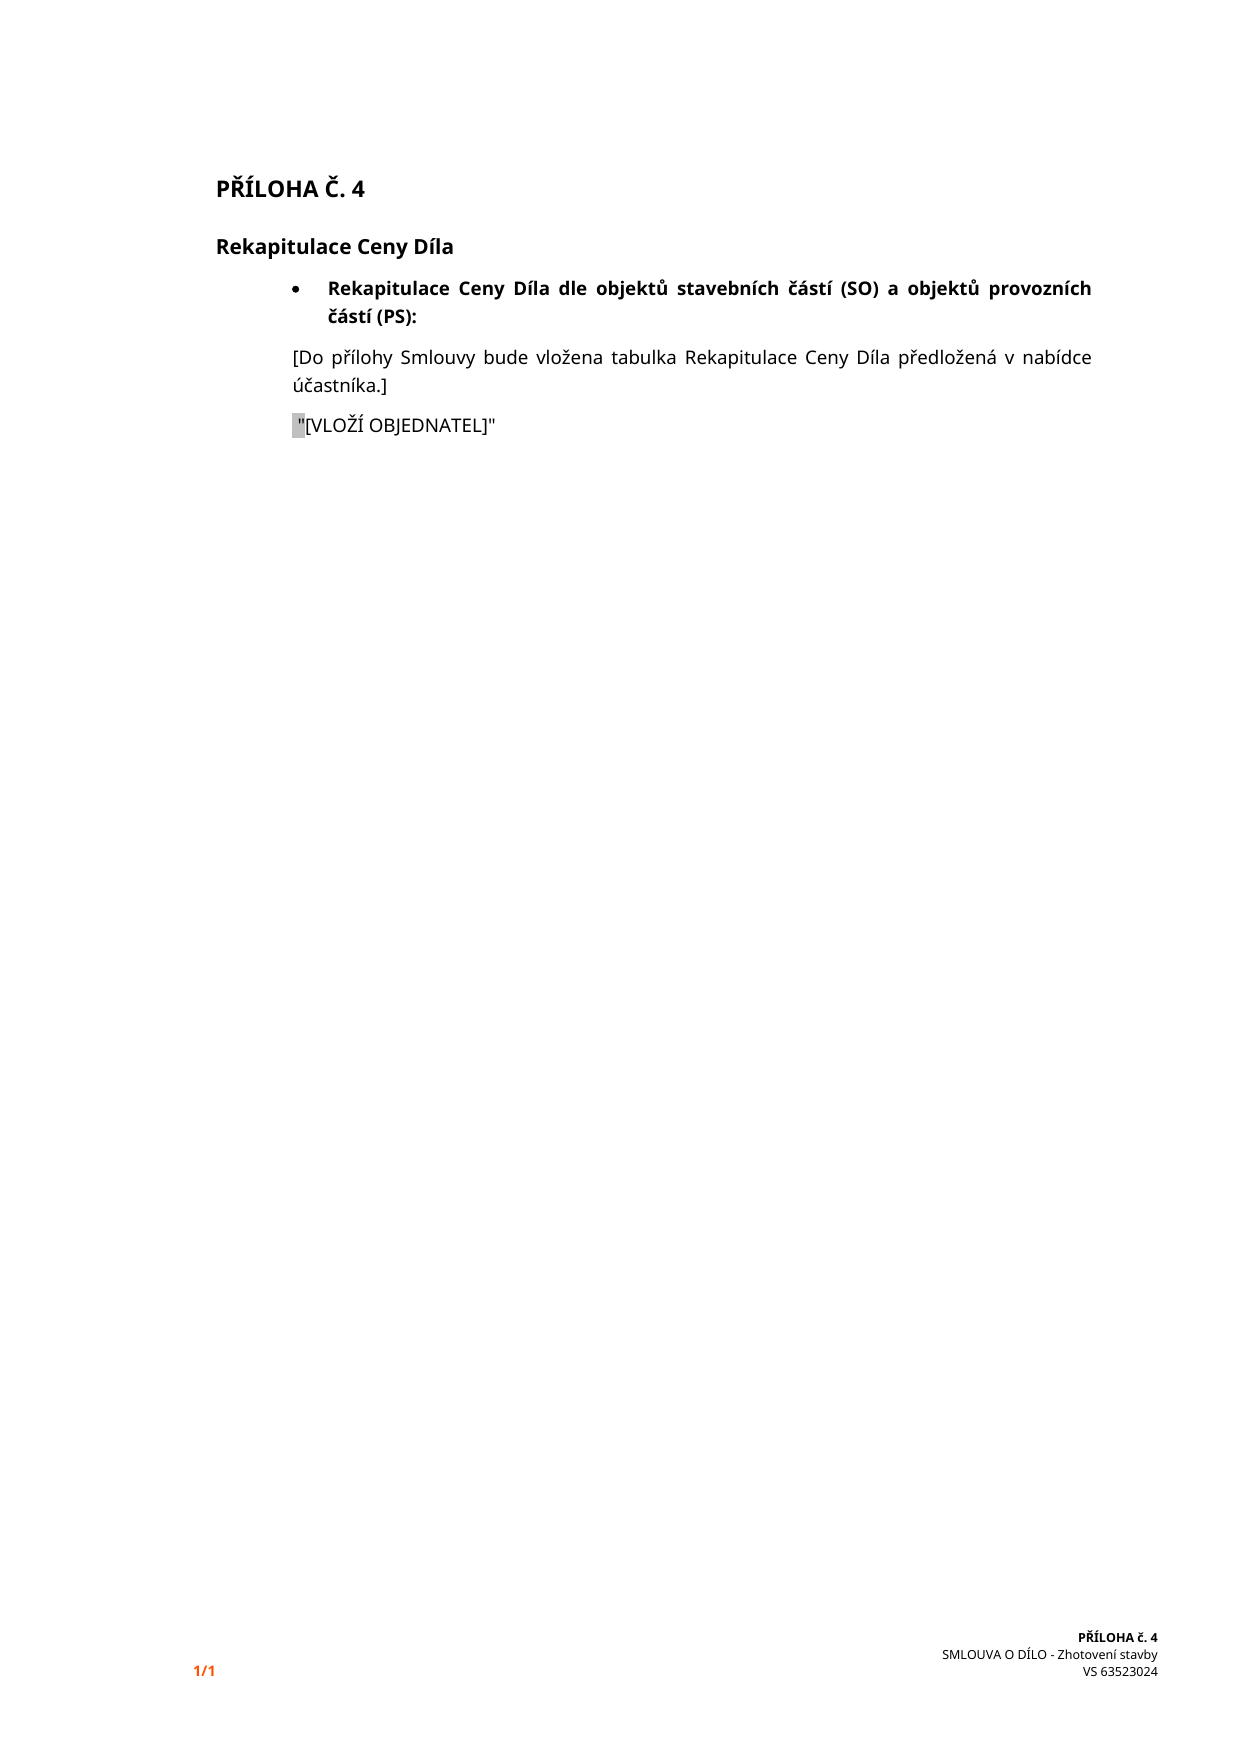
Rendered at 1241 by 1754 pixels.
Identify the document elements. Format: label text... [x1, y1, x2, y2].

text [Do přílohy Smlouvy bude vložena tabulka Rekapitulace Ceny Díla předložená v nabídce účastníka.] [257, 344, 1093, 398]
text Rekapitulace Ceny Díla dle objektů stavebních částí (SO) a objektů provozních částí (PS): [292, 276, 1093, 329]
text Rekapitulace Ceny Díla [216, 232, 1093, 260]
text Příloha č. 4 [216, 172, 1093, 204]
